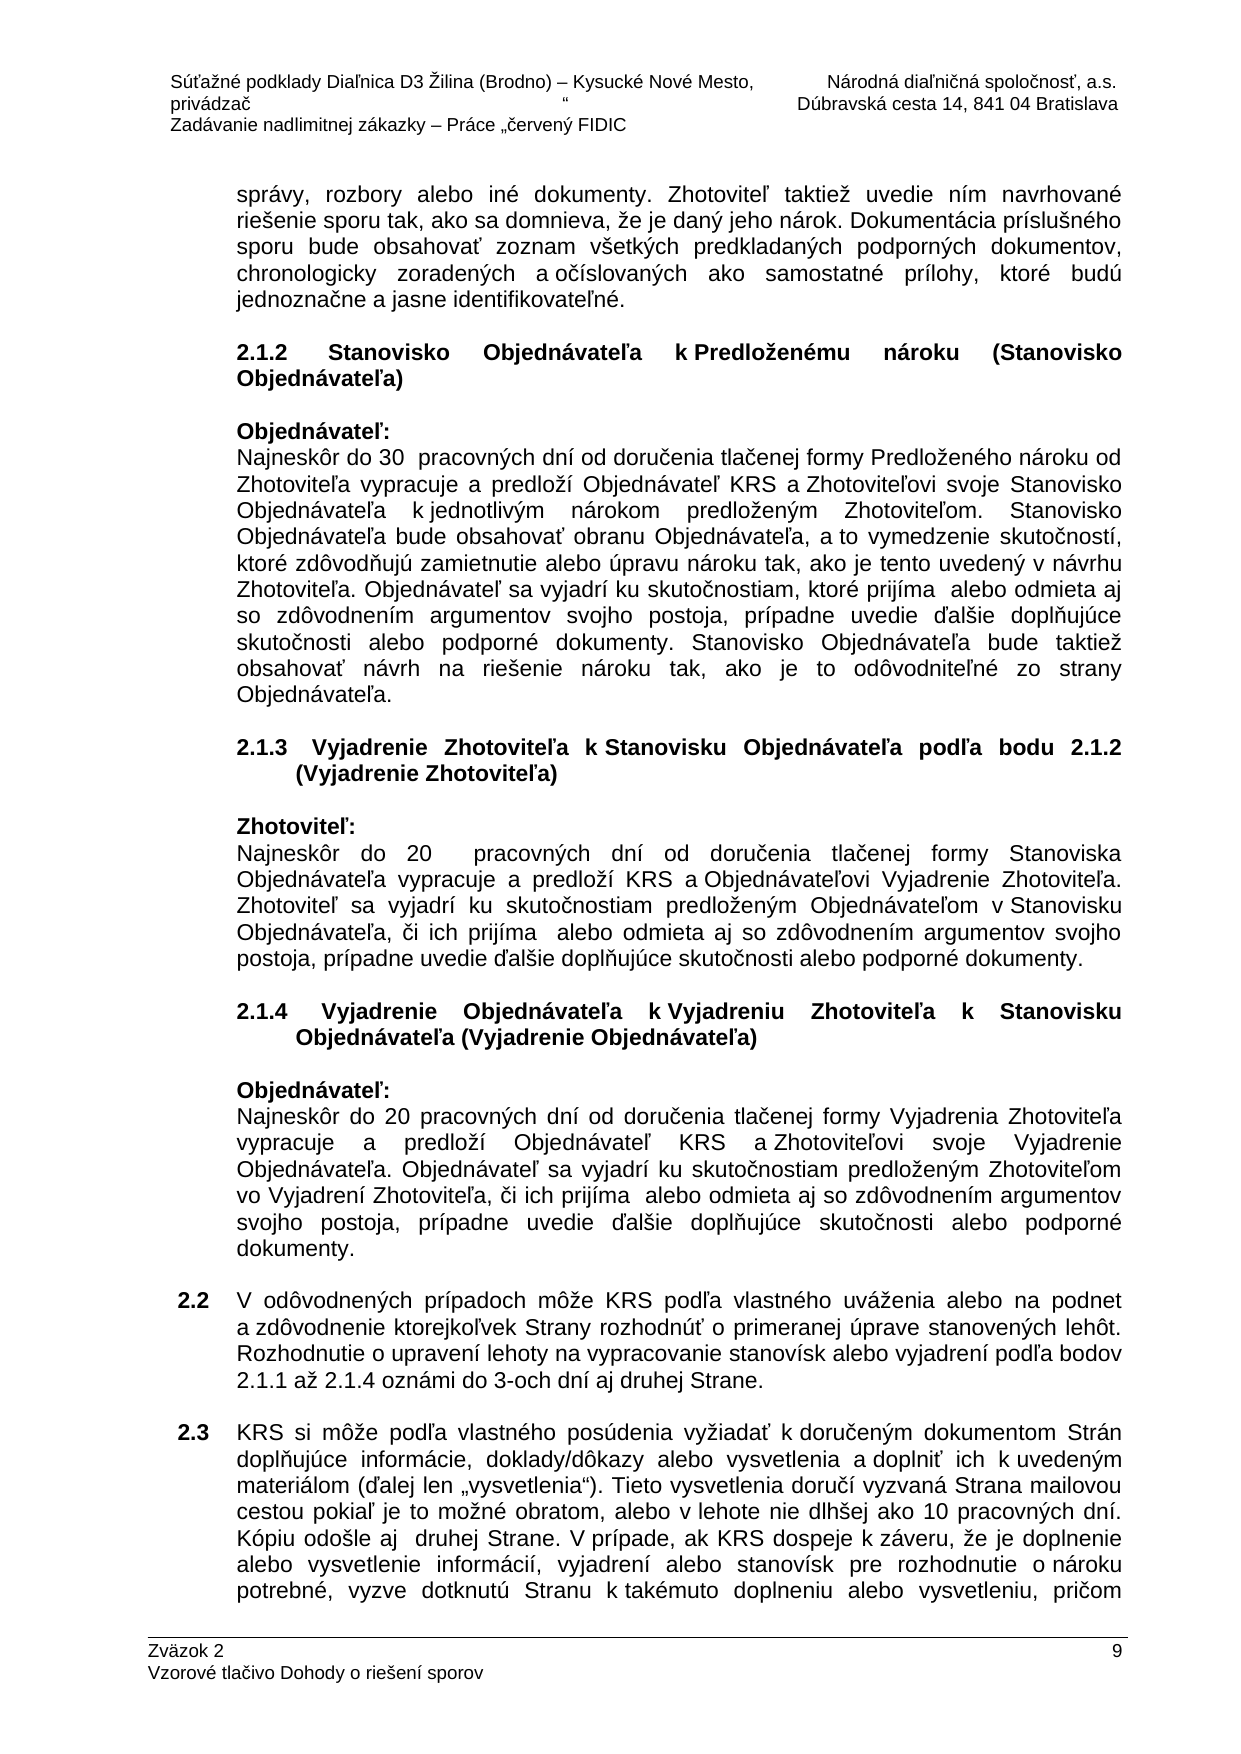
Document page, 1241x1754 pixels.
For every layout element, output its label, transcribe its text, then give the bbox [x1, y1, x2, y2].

text Objednávateľ: [236, 1077, 1122, 1103]
text Najneskôr do 30 pracovných dní od doručenia tlačenej formy Predloženého nároku od Zhotoviteľa vypracuje a predloží Objednávateľ KRS a Zhotoviteľovi svoje Stanovisko Objednávateľa k jednotlivým nárokom predloženým Zhotoviteľom. Stanovisko Objednávateľa bude obsahovať obranu Objednávateľa, a to vymedzenie skutočností, ktoré zdôvodňujú zamietnutie alebo úpravu nároku tak, ako je tento uvedený v návrhu Zhotoviteľa. Objednávateľ sa vyjadrí ku skutočnostiam, ktoré prijíma alebo odmieta aj so zdôvodnením argumentov svojho postoja, prípadne uvedie ďalšie doplňujúce skutočnosti alebo podporné dokumenty. Stanovisko Objednávateľa bude taktiež obsahovať návrh na riešenie nároku tak, ako je to odôvodniteľné zo strany Objednávateľa. [236, 444, 1122, 708]
text Najneskôr do 20 pracovných dní od doručenia tlačenej formy Stanoviska Objednávateľa vypracuje a predloží KRS a Objednávateľovi Vyjadrenie Zhotoviteľa. Zhotoviteľ sa vyjadrí ku skutočnostiam predloženým Objednávateľom v Stanovisku Objednávateľa, či ich prijíma alebo odmieta aj so zdôvodnením argumentov svojho postoja, prípadne uvedie ďalšie doplňujúce skutočnosti alebo podporné dokumenty. [236, 839, 1122, 971]
text Zhotoviteľ: [236, 813, 1122, 839]
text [236, 181, 1122, 312]
text 2.1.3 Vyjadrenie Zhotoviteľa k Stanovisku Objednávateľa podľa bodu 2.1.2 (Vyjadrenie Zhotoviteľa) [236, 734, 1122, 787]
text 2.1.2 Stanovisko Objednávateľa k Predloženému nároku (Stanovisko Objednávateľa) [236, 339, 1122, 391]
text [177, 1419, 1122, 1604]
text 2.2 V odôvodnených prípadoch môže KRS podľa vlastného uváženia alebo na podnet a zdôvodnenie ktorejkoľvek Strany rozhodnúť o primeranej úprave stanovených lehôt. Rozhodnutie o upravení lehoty na vypracovanie stanovísk alebo vyjadrení podľa bodov 2.1.1 až 2.1.4 oznámi do 3-och dní aj druhej Strane. [177, 1287, 1122, 1393]
text 2.1.4 Vyjadrenie Objednávateľa k Vyjadreniu Zhotoviteľa k Stanovisku Objednávateľa (Vyjadrenie Objednávateľa) [236, 998, 1122, 1050]
text Najneskôr do 20 pracovných dní od doručenia tlačenej formy Vyjadrenia Zhotoviteľa vypracuje a predloží Objednávateľ KRS a Zhotoviteľovi svoje Vyjadrenie Objednávateľa. Objednávateľ sa vyjadrí ku skutočnostiam predloženým Zhotoviteľom vo Vyjadrení Zhotoviteľa, či ich prijíma alebo odmieta aj so zdôvodnením argumentov svojho postoja, prípadne uvedie ďalšie doplňujúce skutočnosti alebo podporné dokumenty. [236, 1103, 1122, 1261]
text Objednávateľ: [236, 418, 1122, 444]
